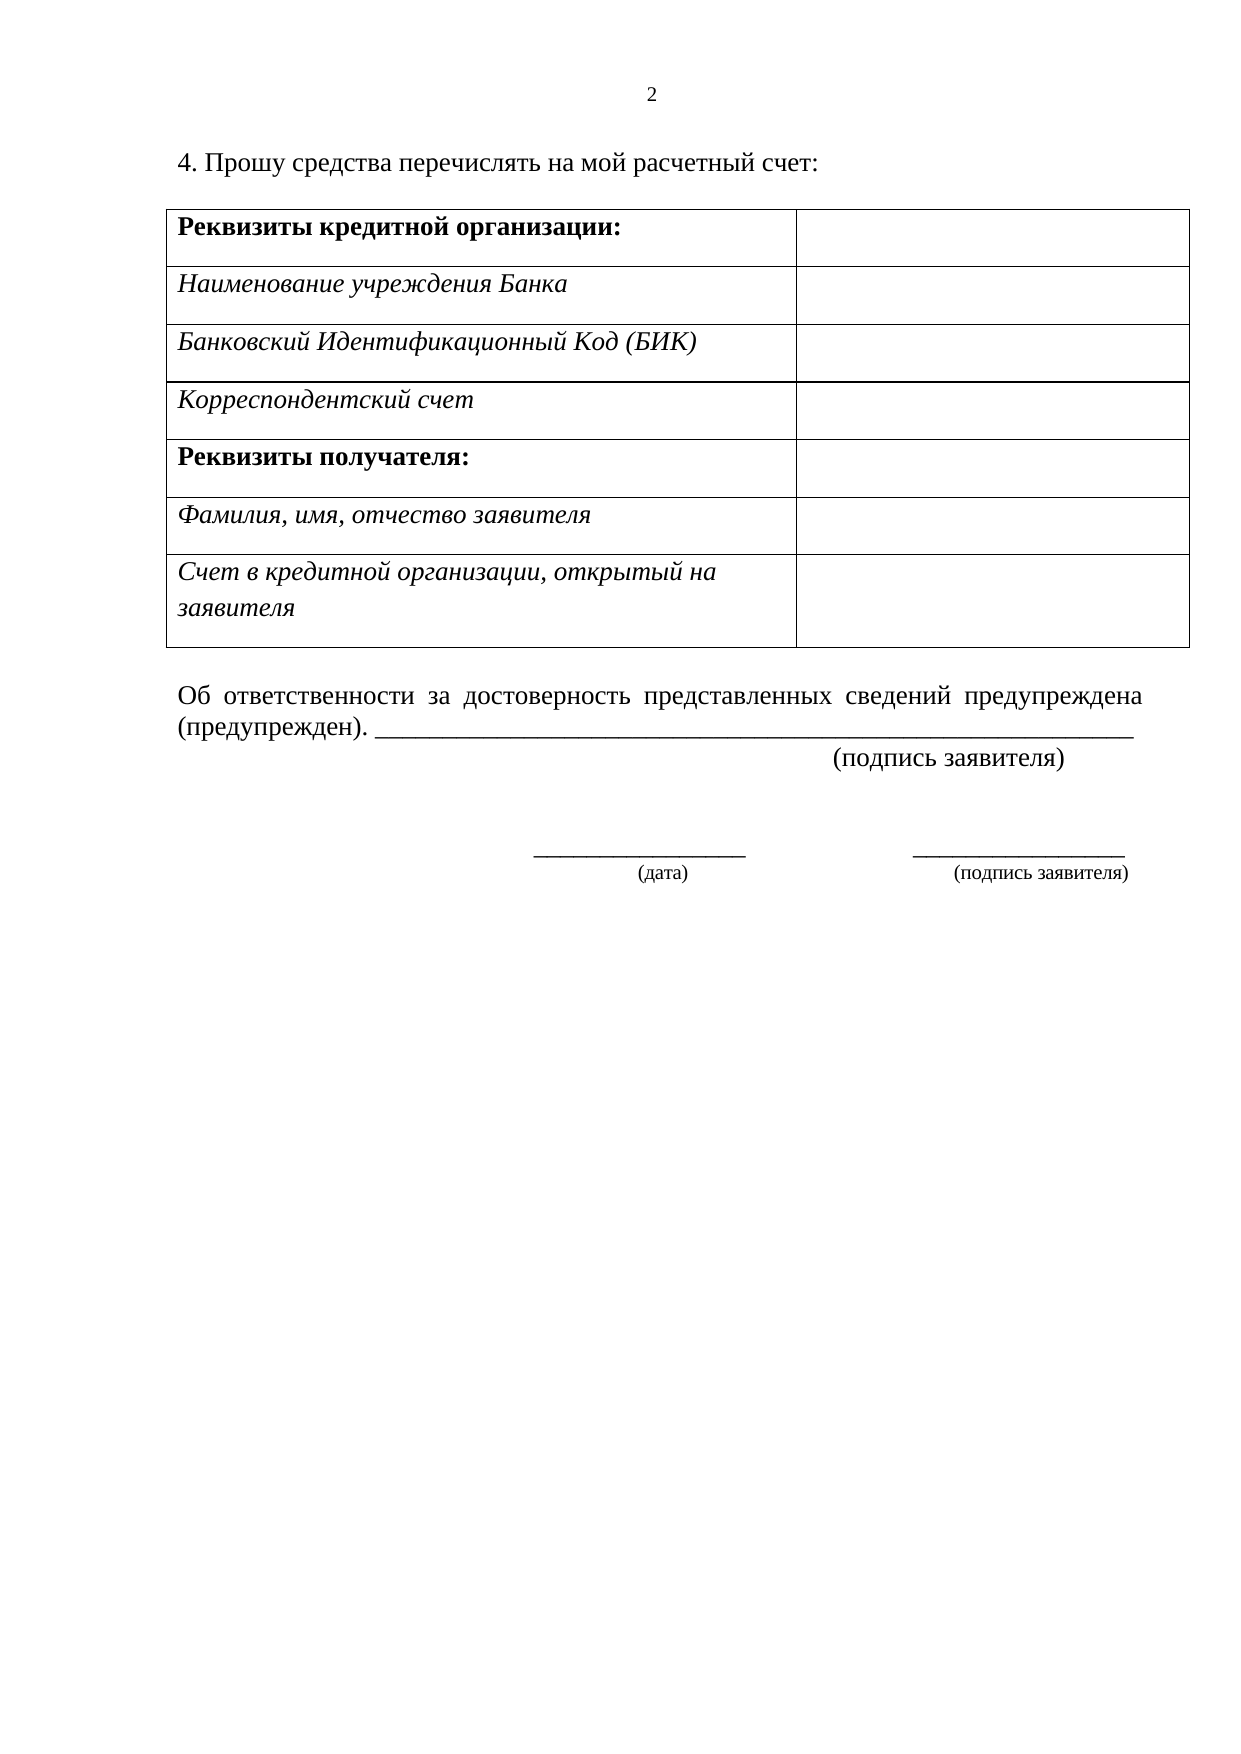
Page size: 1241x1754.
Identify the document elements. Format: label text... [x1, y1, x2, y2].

table_cell [797, 267, 1189, 324]
table_cell [797, 555, 1189, 647]
table_cell [797, 383, 1189, 439]
text (подпись заявителя) [177, 741, 1144, 772]
text 4. Прошу средства перечислять на мой расчетный счет: [177, 146, 1144, 177]
table_cell Корреспондентский счет [167, 383, 796, 439]
table_cell Наименование учреждения Банка [167, 267, 796, 324]
table_cell [797, 325, 1189, 381]
table_header Реквизиты кредитной организации: [167, 210, 796, 266]
table_cell [797, 498, 1189, 554]
table_cell Банковский Идентификационный Код (БИК) [167, 325, 796, 381]
table_cell Счет в кредитной организации, открытый на заявителя [167, 555, 796, 647]
text Об ответственности за достоверность представленных сведений предупреждена (предупрежден). ________________________________________________________ [177, 679, 1144, 741]
text (дата) (подпись заявителя) [638, 860, 1152, 884]
table_header [797, 210, 1189, 266]
table_cell Реквизиты получателя: [167, 440, 796, 497]
table_cell Фамилия, имя, отчество заявителя [167, 498, 796, 554]
text ________________ ________________ [533, 829, 1152, 860]
table_cell [797, 440, 1189, 497]
